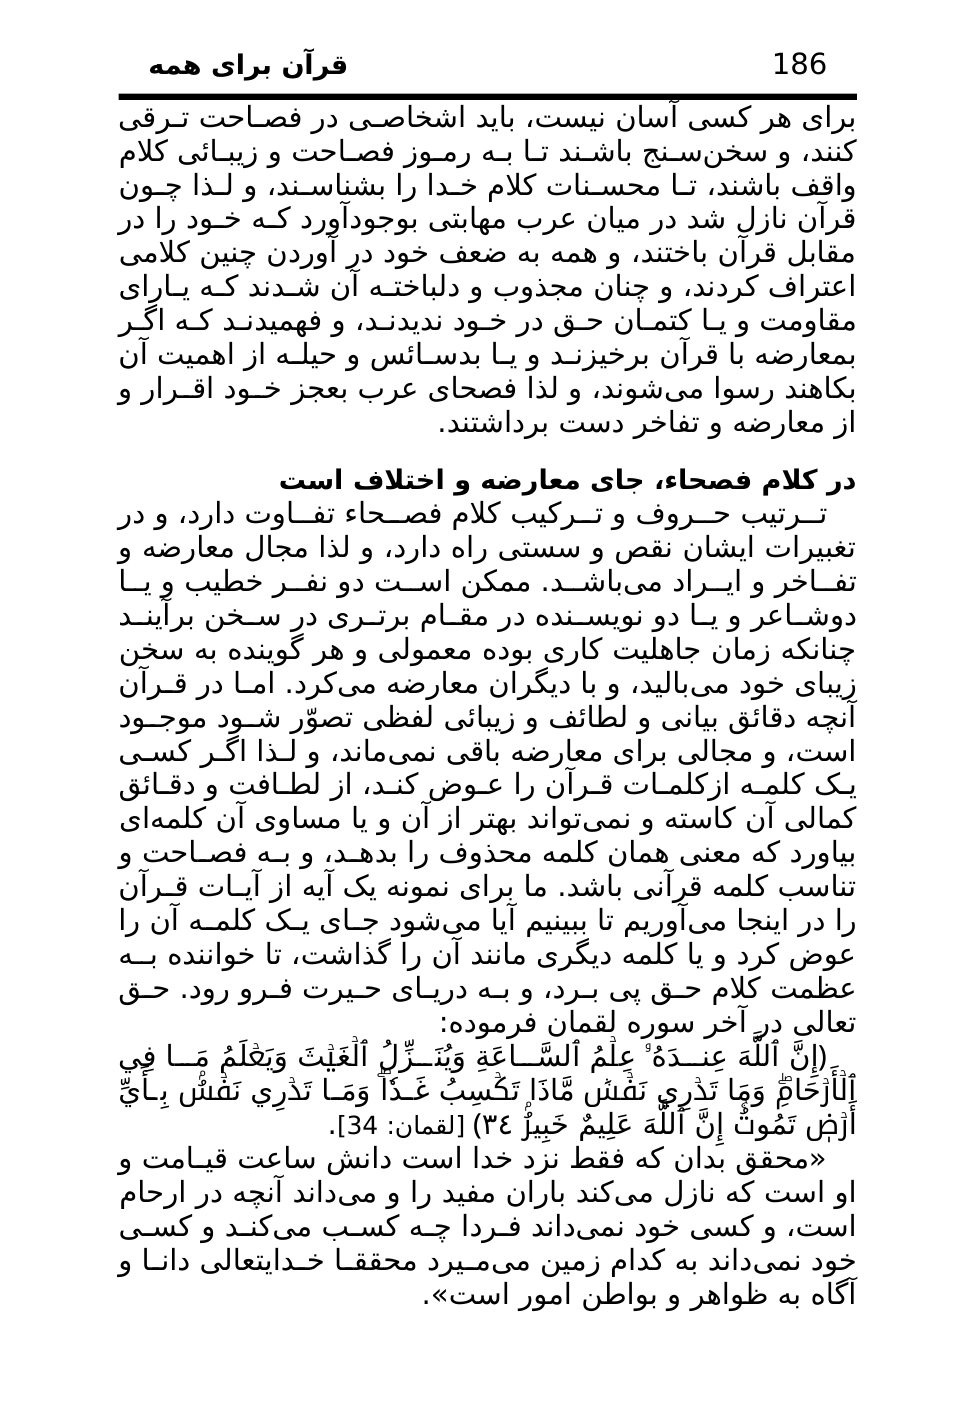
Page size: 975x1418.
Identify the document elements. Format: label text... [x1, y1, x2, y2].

text در کلام فصحاء، جای معارضه و اختلاف است [118, 464, 857, 496]
text ترتیب حروف و ترکیب کلام فصحاء تفاوت دارد، و در تغبیرات ایشان نقص و سستی راه دارد، و لذا مجال معارضه و تفاخر و ایراد می‌باشد. ممکن است دو نفر خطیب و یا دوشاعر و یا دو نویسنده در مقام برتری در سخن برآیند چنانکه زمان جاهلیت کاری بوده معمولی و هر گوینده به سخن زیبای خود می‌بالید، و با دیگران معارضه می‌کرد. اما در قرآن آنچه دقائق بیانی و لطائف و زیبائی لفظی تصوّر شود موجود است، و مجالی برای معارضه باقی نمی‌‌ماند، و لذا اگر کسی یک کلمه ازکلمات قرآن را عوض کند، از لطافت و دقائق کمالی آن کاسته و نمی‌تواند بهتر از آن و یا مساوی آن کلمه‌ای بیاورد که معنی همان کلمه محذوف را بدهد، و به فصاحت و تناسب کلمه قرآنی باشد. ما برای نمونه یک آیه از آیات قرآن را در اینجا می‌آوریم تا ببینیم آیا می‌شود جای یک کلمه آن را عوض کرد و یا کلمه دیگری مانند آن را گذاشت، تا خواننده به عظمت کلام حق پی برد، و به دریای حیرت فرو رود. حق تعالی در آخر سوره لقمان فرموده: [118, 496, 857, 1039]
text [118, 100, 857, 439]
text ﴿إِنَّ ٱللَّهَ عِندَهُۥ عِلۡمُ ٱلسَّاعَةِ وَيُنَزِّلُ ٱلۡغَيۡثَ وَيَعۡلَمُ مَا فِي ٱلۡأَرۡحَامِۖ وَمَا تَدۡرِي نَفۡسٞ مَّاذَا تَكۡسِبُ غَدٗاۖ وَمَا تَدۡرِي نَفۡسُۢ بِأَيِّ أَرۡضٖ تَمُوتُۚ إِنَّ ٱللَّهَ عَلِيمٌ خَبِيرُۢ ٣٤﴾ [لقمان: 34]. [118, 1039, 857, 1141]
text «محقق بدان که فقط نزد خدا است دانش ساعت قیامت و او است که نازل می‌کند باران مفید را و می‌داند آنچه در ارحام است، و کسی خود نمی‌داند فردا چه کسب می‌کند و کسی خود نمی‌داند به کدام زمین می‌میرد محققا خدایتعالی دانا و آگاه به ظواهر و بواطن امور است». [118, 1141, 857, 1311]
